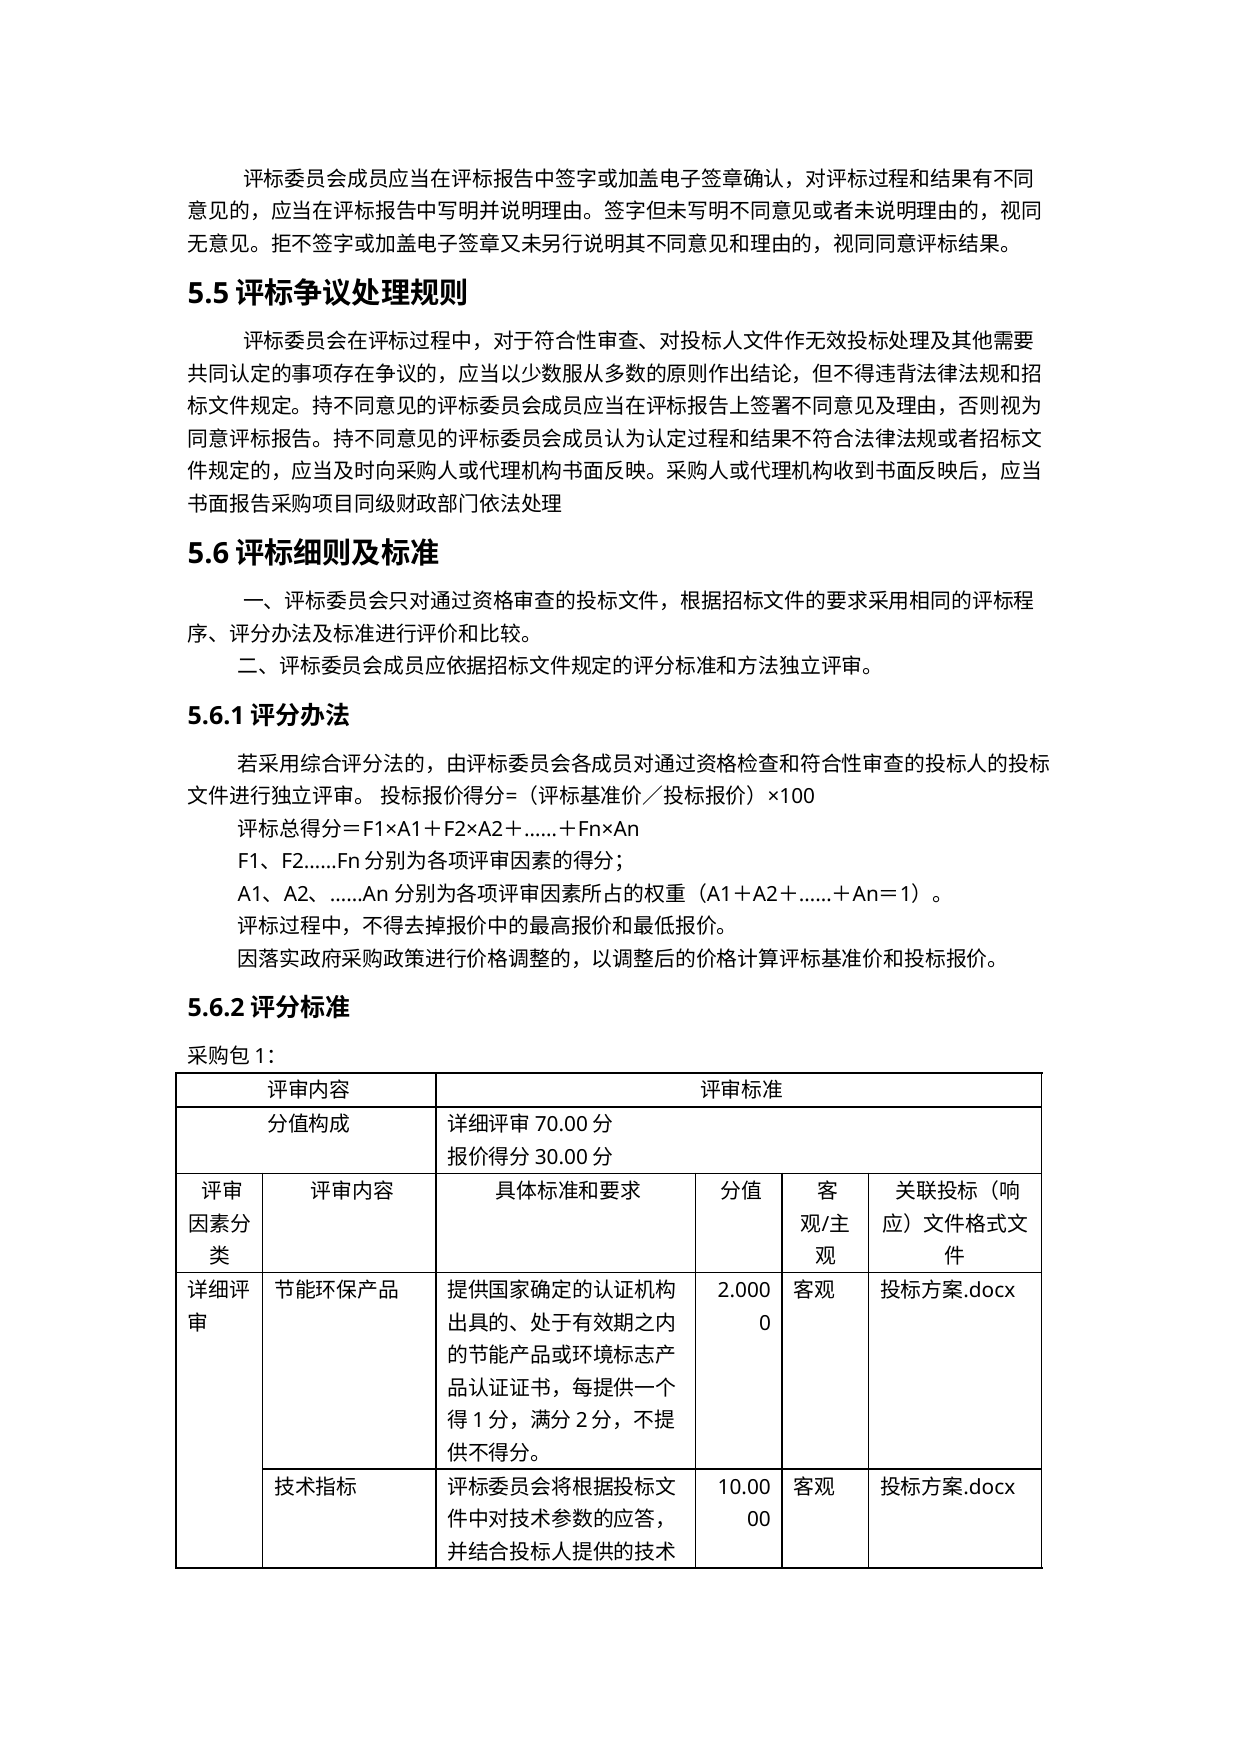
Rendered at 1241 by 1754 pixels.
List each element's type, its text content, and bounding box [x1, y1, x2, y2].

table_cell 分值 [696, 1174, 781, 1272]
table_cell 客观 [783, 1273, 868, 1468]
table_cell 分值构成 [177, 1108, 435, 1173]
table_cell 客观 [783, 1470, 868, 1567]
table_cell 投标方案.docx [869, 1470, 1041, 1567]
text 5.5评标争议处理规则 [187, 259, 1053, 324]
table_cell 关联投标（响应）文件格式文件 [869, 1174, 1041, 1272]
table_cell 10.0000 [696, 1470, 781, 1567]
text 评标过程中，不得去掉报价中的最高报价和最低报价。 [187, 909, 1053, 942]
text 一、评标委员会只对通过资格审查的投标文件，根据招标文件的要求采用相同的评标程序、评分办法及标准进行评价和比较。 [187, 584, 1053, 649]
table_cell 2.0000 [696, 1273, 781, 1468]
text F1、F2……Fn分别为各项评审因素的得分； [187, 844, 1053, 877]
table_cell 详细评审70.00分 报价得分30.00分 [437, 1108, 1041, 1173]
text A1、A2、……An 分别为各项评审因素所占的权重（A1＋A2＋……＋An＝1）。 [187, 877, 1053, 909]
table_cell 评审因素分类 [177, 1174, 262, 1272]
table_cell 技术指标 [263, 1470, 435, 1567]
text 评标委员会在评标过程中，对于符合性审查、对投标人文件作无效投标处理及其他需要共同认定的事项存在争议的，应当以少数服从多数的原则作出结论，但不得违背法律法规和招标文件规定。持不同意见的评标委员会成员应当在评标报告上签署不同意见及理由，否则视为同意评标报告。持不同意见的评标委员会成员认为认定过程和结果不符合法律法规或者招标文件规定的，应当及时向采购人或代理机构书面反映。采购人或代理机构收到书面反映后，应当书面报告采购项目同级财政部门依法处理 [187, 324, 1053, 519]
text 5.6评标细则及标准 [187, 519, 1053, 584]
table_cell 节能环保产品 [263, 1273, 435, 1468]
table_cell 详细评审 [177, 1273, 262, 1567]
text 5.6.1评分办法 [187, 682, 1053, 747]
table_cell 评审内容 [263, 1174, 435, 1272]
table_header 评审内容 [177, 1074, 435, 1106]
table_cell 提供国家确定的认证机构出具的、处于有效期之内的节能产品或环境标志产品认证证书，每提供一个得1分，满分2分，不提供不得分。 [437, 1273, 695, 1468]
text 若采用综合评分法的，由评标委员会各成员对通过资格检查和符合性审查的投标人的投标文件进行独立评审。 投标报价得分=（评标基准价／投标报价）×100 [187, 747, 1053, 812]
text 因落实政府采购政策进行价格调整的，以调整后的价格计算评标基准价和投标报价。 [187, 942, 1053, 974]
table_header 评审标准 [437, 1074, 1041, 1106]
table_cell 具体标准和要求 [437, 1174, 695, 1272]
text 二、评标委员会成员应依据招标文件规定的评分标准和方法独立评审。 [187, 649, 1053, 682]
text 5.6.2评分标准 [187, 974, 1053, 1039]
text 评标总得分＝F1×A1＋F2×A2＋……＋Fn×An [187, 812, 1053, 844]
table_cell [437, 1470, 695, 1567]
table_cell 投标方案.docx [869, 1273, 1041, 1468]
text 采购包1： [187, 1039, 1053, 1072]
table_cell 客观/主观 [783, 1174, 868, 1272]
text 评标委员会成员应当在评标报告中签字或加盖电子签章确认，对评标过程和结果有不同意见的，应当在评标报告中写明并说明理由。签字但未写明不同意见或者未说明理由的，视同无意见。拒不签字或加盖电子签章又未另行说明其不同意见和理由的，视同同意评标结果。 [187, 162, 1053, 259]
